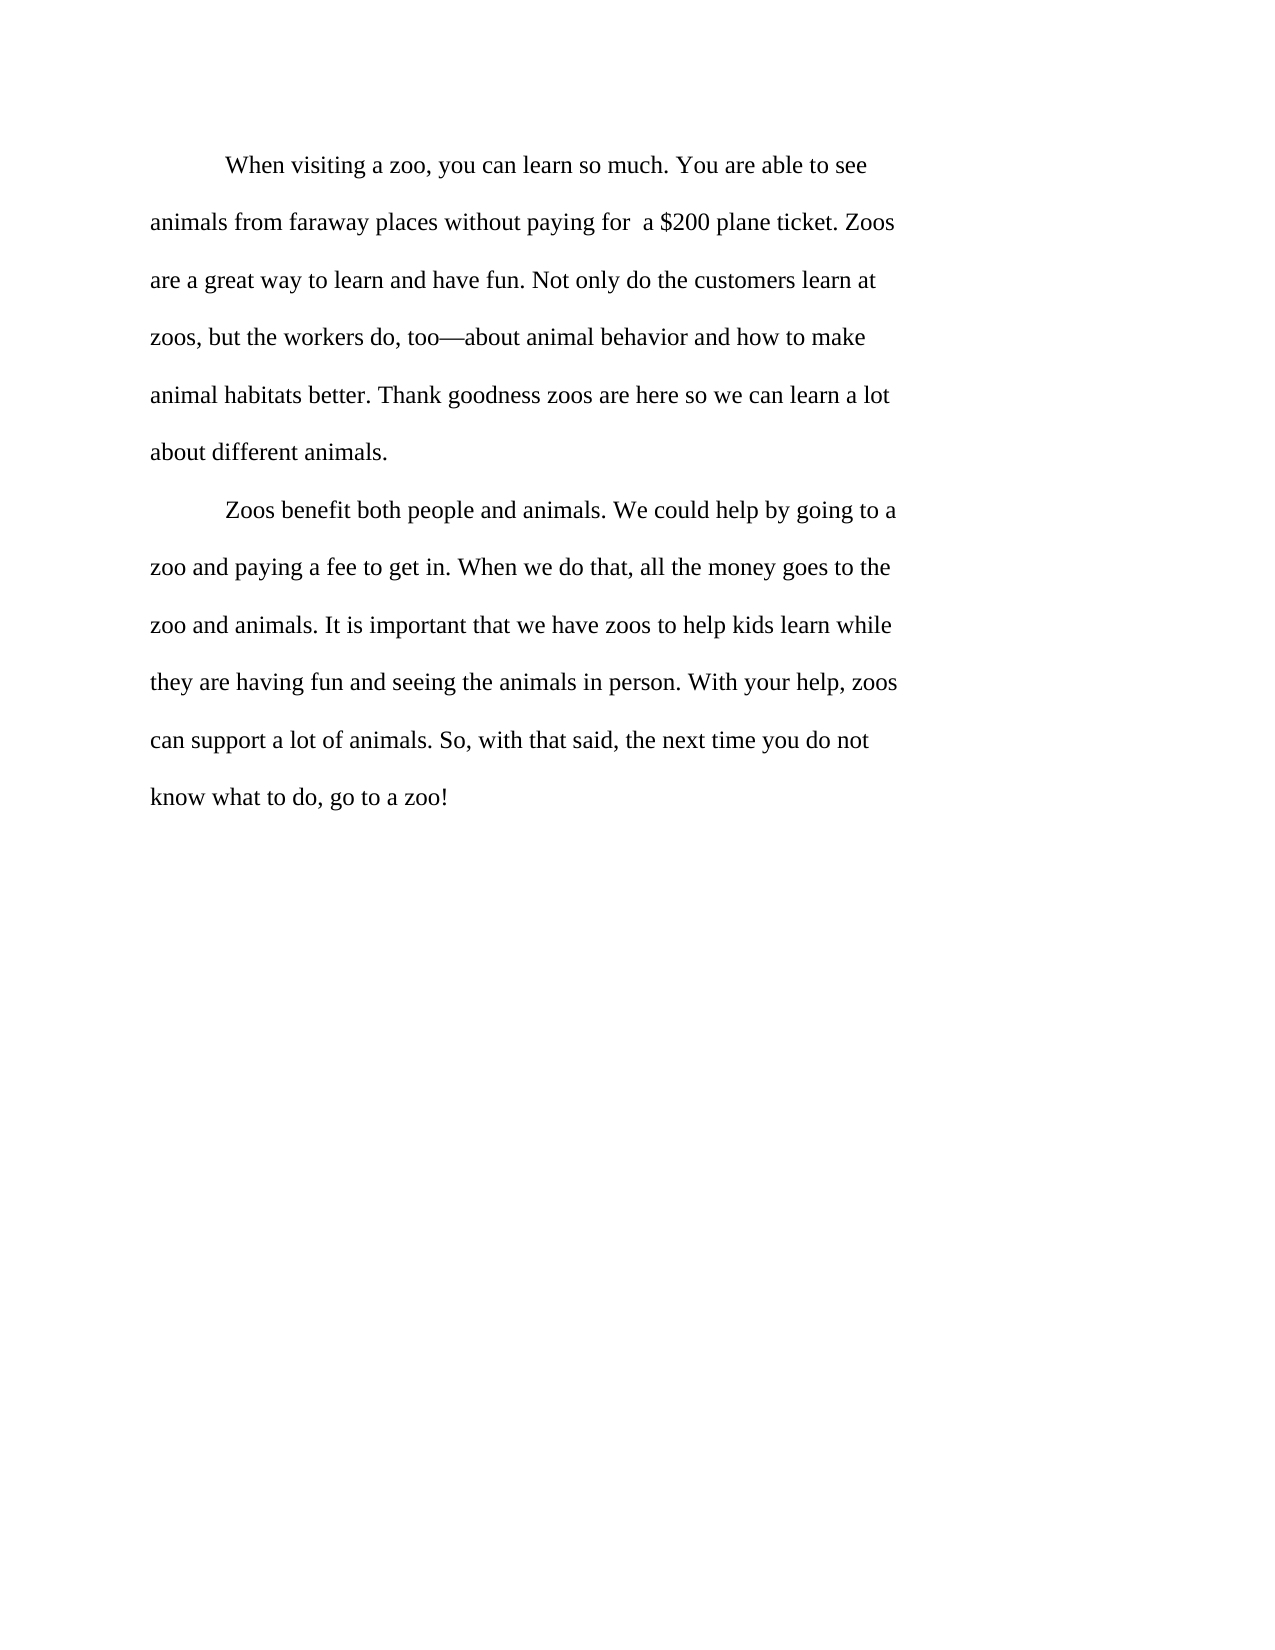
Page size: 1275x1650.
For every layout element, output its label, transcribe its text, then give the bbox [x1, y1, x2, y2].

text Zoos benefit both people and animals. We could help by going to a zoo and paying a fee to get in. When we do that, all the money goes to the zoo and animals. It is important that we have zoos to help kids learn while they are having fun and seeing the animals in person. With your help, zoos can support a lot of animals. So, with that said, the next time you do not know what to do, go to a zoo! [150, 495, 909, 811]
text When visiting a zoo, you can learn so much. You are able to see animals from faraway places without paying for a $200 plane ticket. Zoos are a great way to learn and have fun. Not only do the customers learn at zoos, but the workers do, too—about animal behavior and how to make animal habitats better. Thank goodness zoos are here so we can learn a lot about different animals. [150, 150, 909, 466]
